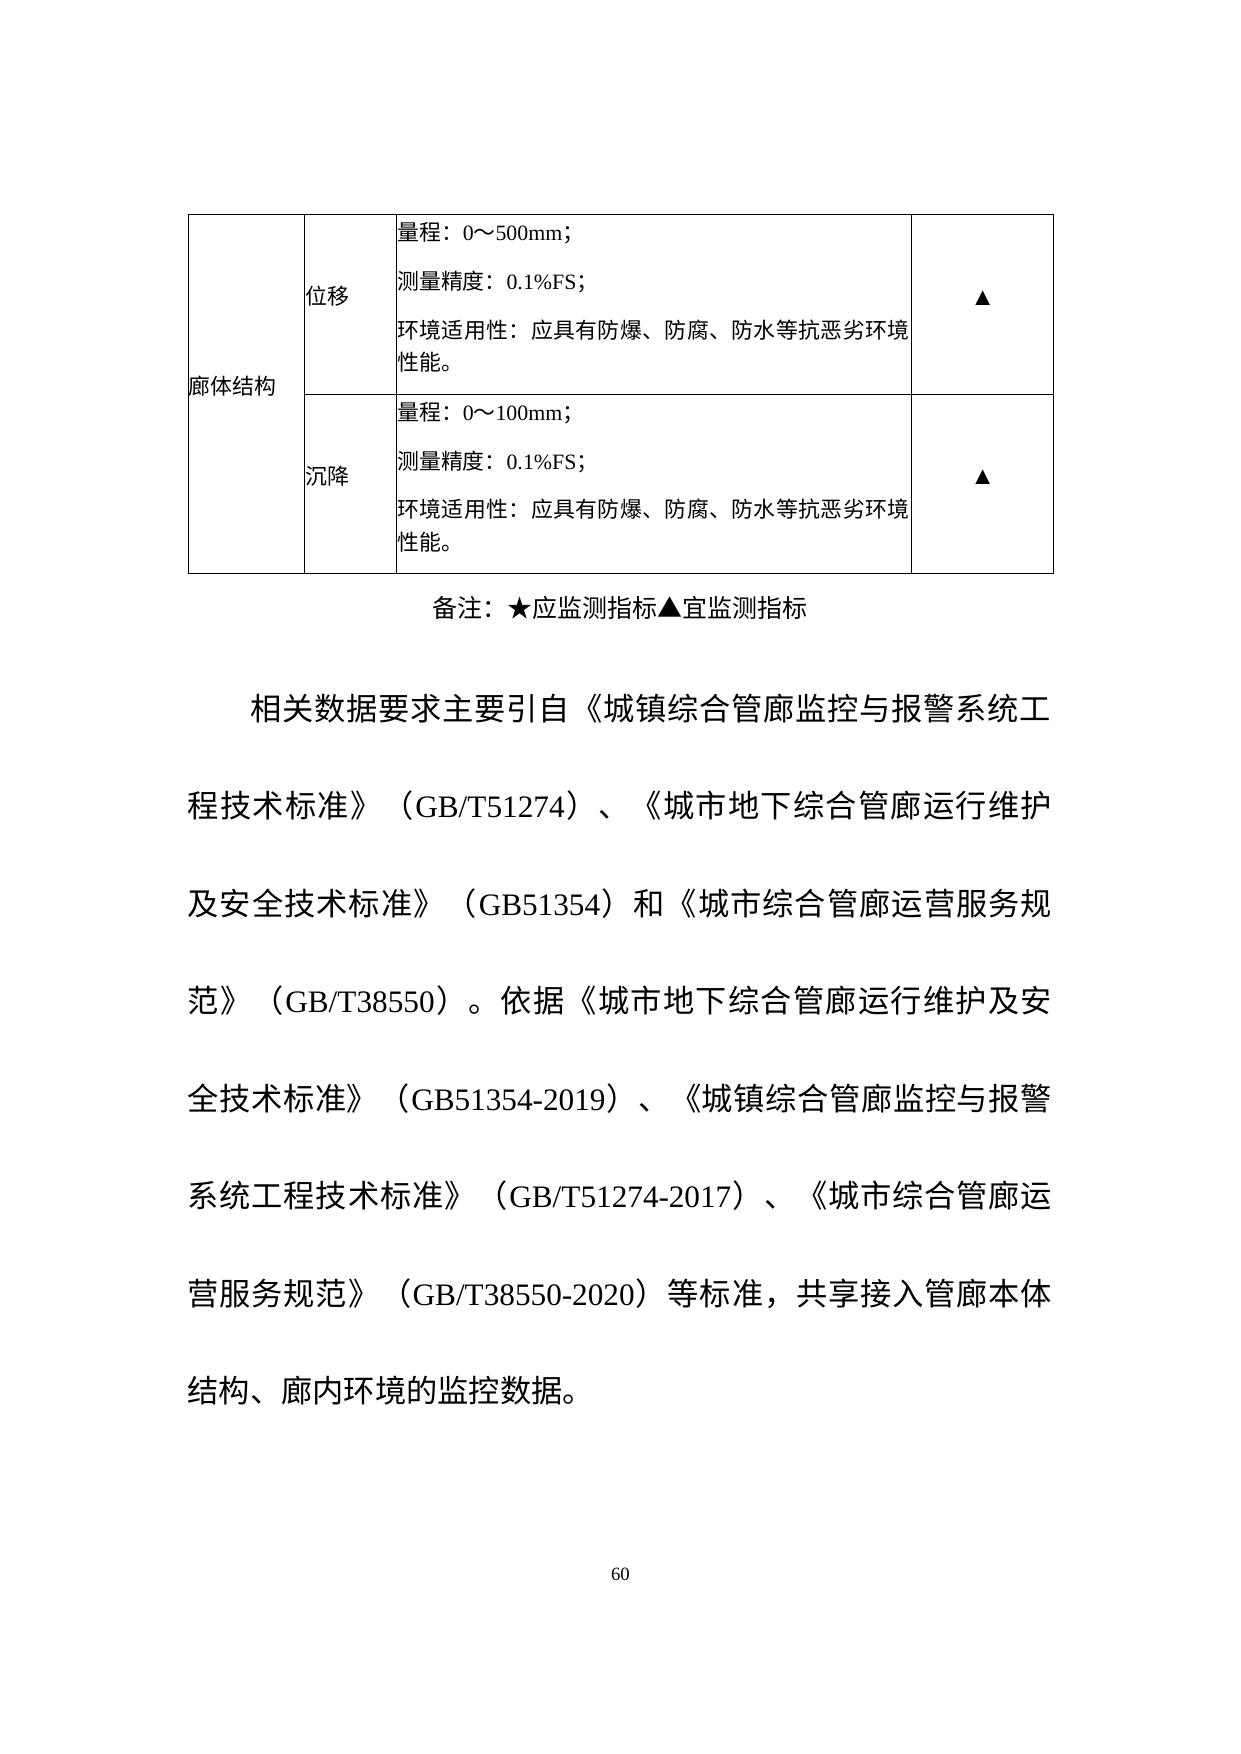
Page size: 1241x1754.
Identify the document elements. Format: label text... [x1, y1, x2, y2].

table_cell ▲ [912, 395, 1053, 573]
table_cell 沉降 [305, 395, 396, 573]
text 相关数据要求主要引自《城镇综合管廊监控与报警系统工程技术标准》（GB/T51274）、《城市地下综合管廊运行维护及安全技术标准》（GB51354）和《城市综合管廊运营服务规范》（GB/T38550）。依据《城市地下综合管廊运行维护及安全技术标准》（GB51354-2019）、《城镇综合管廊监控与报警系统工程技术标准》（GB/T51274-2017）、《城市综合管廊运营服务规范》（GB/T38550-2020）等标准，共享接入管廊本体结构、廊内环境的监控数据。 [187, 674, 1053, 1421]
table_cell ▲ [912, 215, 1053, 393]
text 备注：★应监测指标▲宜监测指标 [187, 574, 1053, 639]
table_cell 廊体结构 [189, 215, 304, 573]
table_cell 量程：0～100mm； 测量精度：0.1%FS； 环境适用性：应具有防爆、防腐、防水等抗恶劣环境性能。 [397, 395, 911, 573]
table_cell 位移 [305, 215, 396, 393]
table_cell 量程：0～500mm； 测量精度：0.1%FS； 环境适用性：应具有防爆、防腐、防水等抗恶劣环境性能。 [397, 215, 911, 393]
